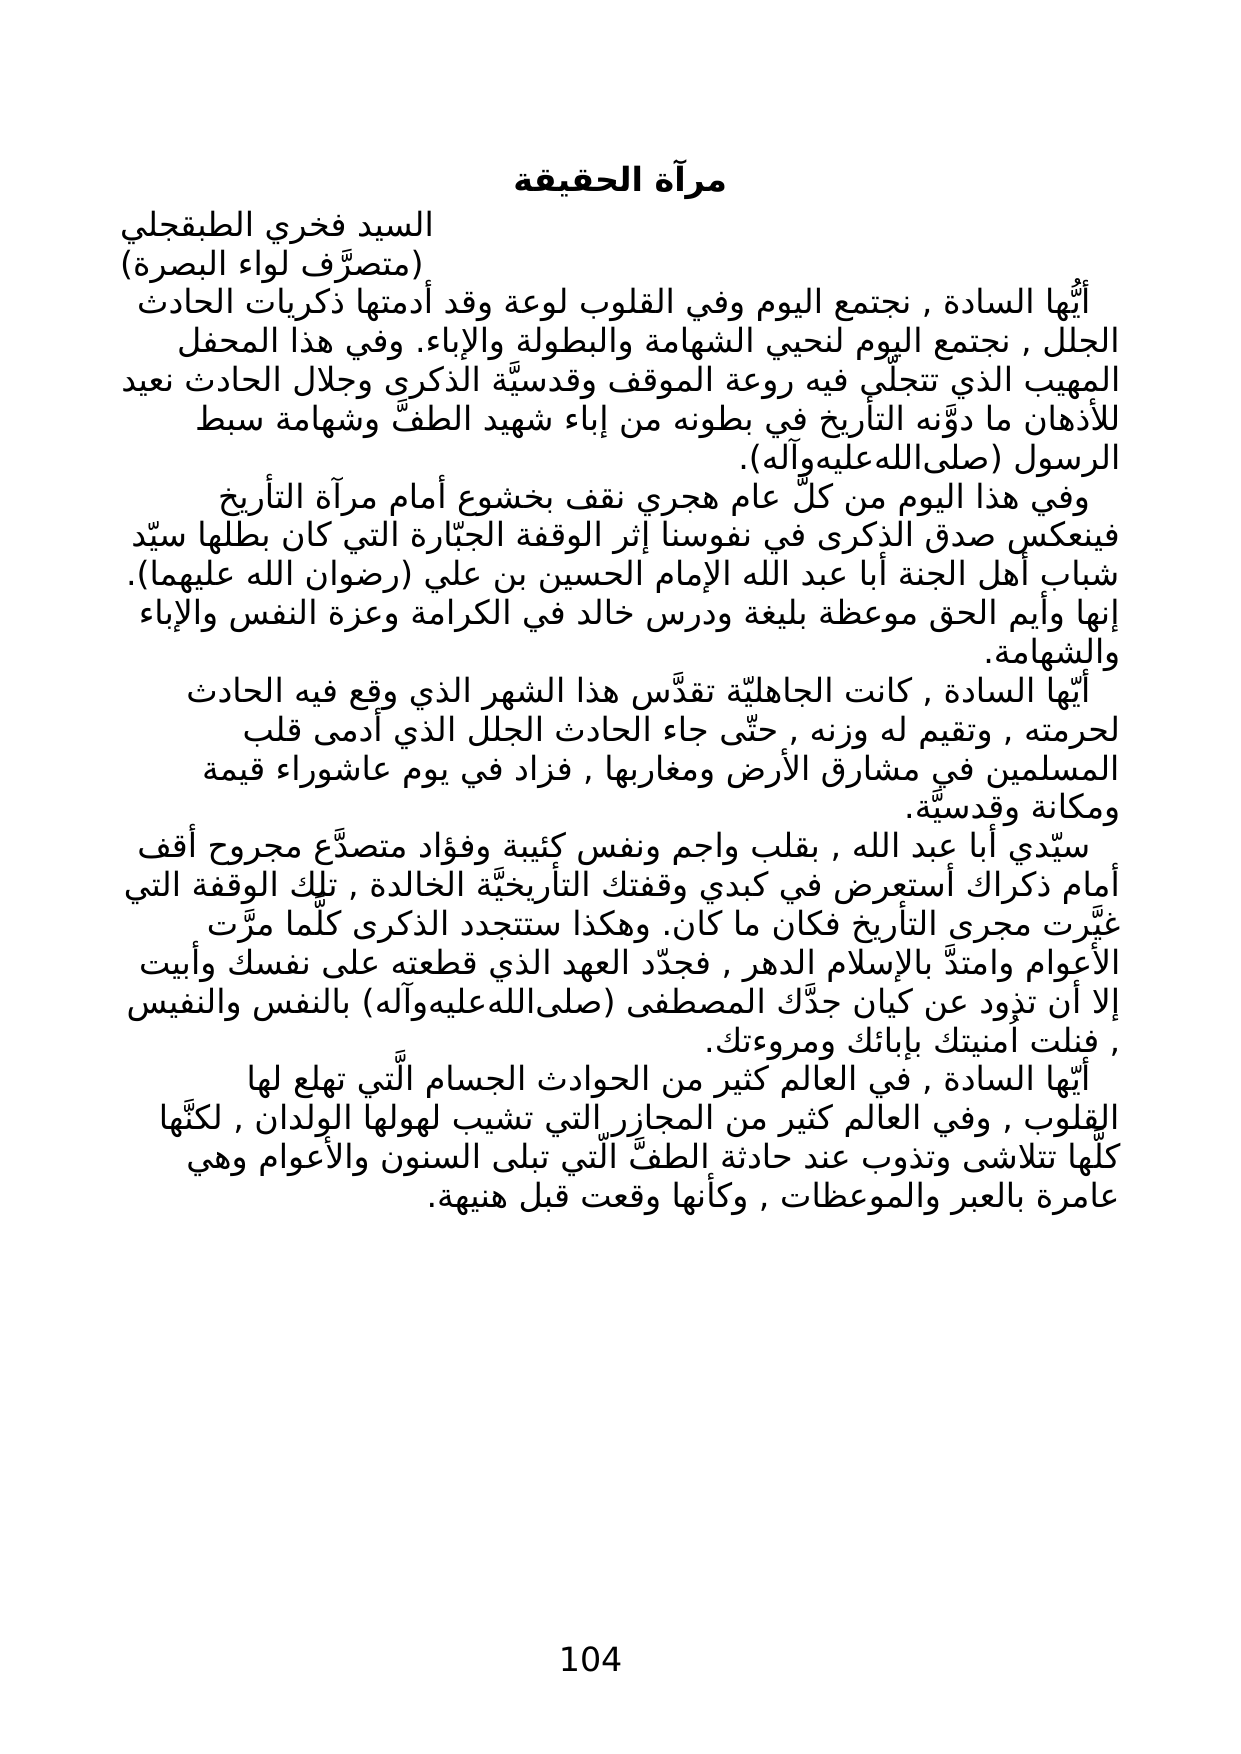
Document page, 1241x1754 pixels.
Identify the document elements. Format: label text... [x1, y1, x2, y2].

text السيد فخري الطبقجلي [120, 205, 1120, 244]
text وفي هذا اليوم من كلَّ عام هجري نقف بخشوع أمام مرآة التأريخ فينعكس صدق الذكرى في نفوسنا إثر الوقفة الجبّارة التي كان بطلها سيّد شباب أهل الجنة أبا عبد الله الإمام الحسين بن علي (رضوان الله عليهما). إنها وأيم الحق موعظة بليغة ودرس خالد في الكرامة وعزة النفس والإباء والشهامة. [120, 477, 1120, 671]
text أيّها السادة , في العالم كثير من الحوادث الجسام الَّتي تهلع لها القلوب , وفي العالم كثير من المجازر التي تشيب لهولها الولدان , لكنَّها كلَّها تتلاشى وتذوب عند حادثة الطفَّ الّتي تبلى السنون والأعوام وهي عامرة بالعبر والموعظات , وكأنها وقعت قبل هنيهة. [120, 1060, 1120, 1215]
text مرآة الحقيقة [120, 160, 1120, 199]
text (متصرَّف لواء البصرة) [120, 244, 1120, 283]
text سيّدي أبا عبد الله , بقلب واجم ونفس كئيبة وفؤاد متصدَّع مجروح أقف أمام ذكراك أستعرض في كبدي وقفتك التأريخيَّة الخالدة , تلك الوقفة التي غيَّرت مجرى التأريخ فكان ما كان. وهكذا ستتجدد الذكرى كلَّما مرَّت الأعوام وامتدَّ بالإسلام الدهر , فجدّد العهد الذي قطعته على نفسك وأبيت إلا أن تذود عن كيان جدَّك المصطفى (صلى‌الله‌عليه‌وآله) بالنفس والنفيس , فنلت اُمنيتك بإبائك ومروءتك. [120, 827, 1120, 1060]
text أيّها السادة , كانت الجاهليّة تقدَّس هذا الشهر الذي وقع فيه الحادث لحرمته , وتقيم له وزنه , حتّى جاء الحادث الجلل الذي أدمى قلب المسلمين في مشارق الأرض ومغاربها , فزاد في يوم عاشوراء قيمة ومكانة وقدسيَّة. [120, 671, 1120, 827]
text أيُّها السادة , نجتمع اليوم وفي القلوب لوعة وقد أدمتها ذكريات الحادث الجلل , نجتمع اليوم لنحيي الشهامة والبطولة والإباء. وفي هذا المحفل المهيب الذي تتجلّى فيه روعة الموقف وقدسيَّة الذكرى وجلال الحادث نعيد للأذهان ما دوَّنه التأريخ في بطونه من إباء شهيد الطفَّ وشهامة سبط الرسول (صلى‌الله‌عليه‌وآله). [120, 283, 1120, 477]
